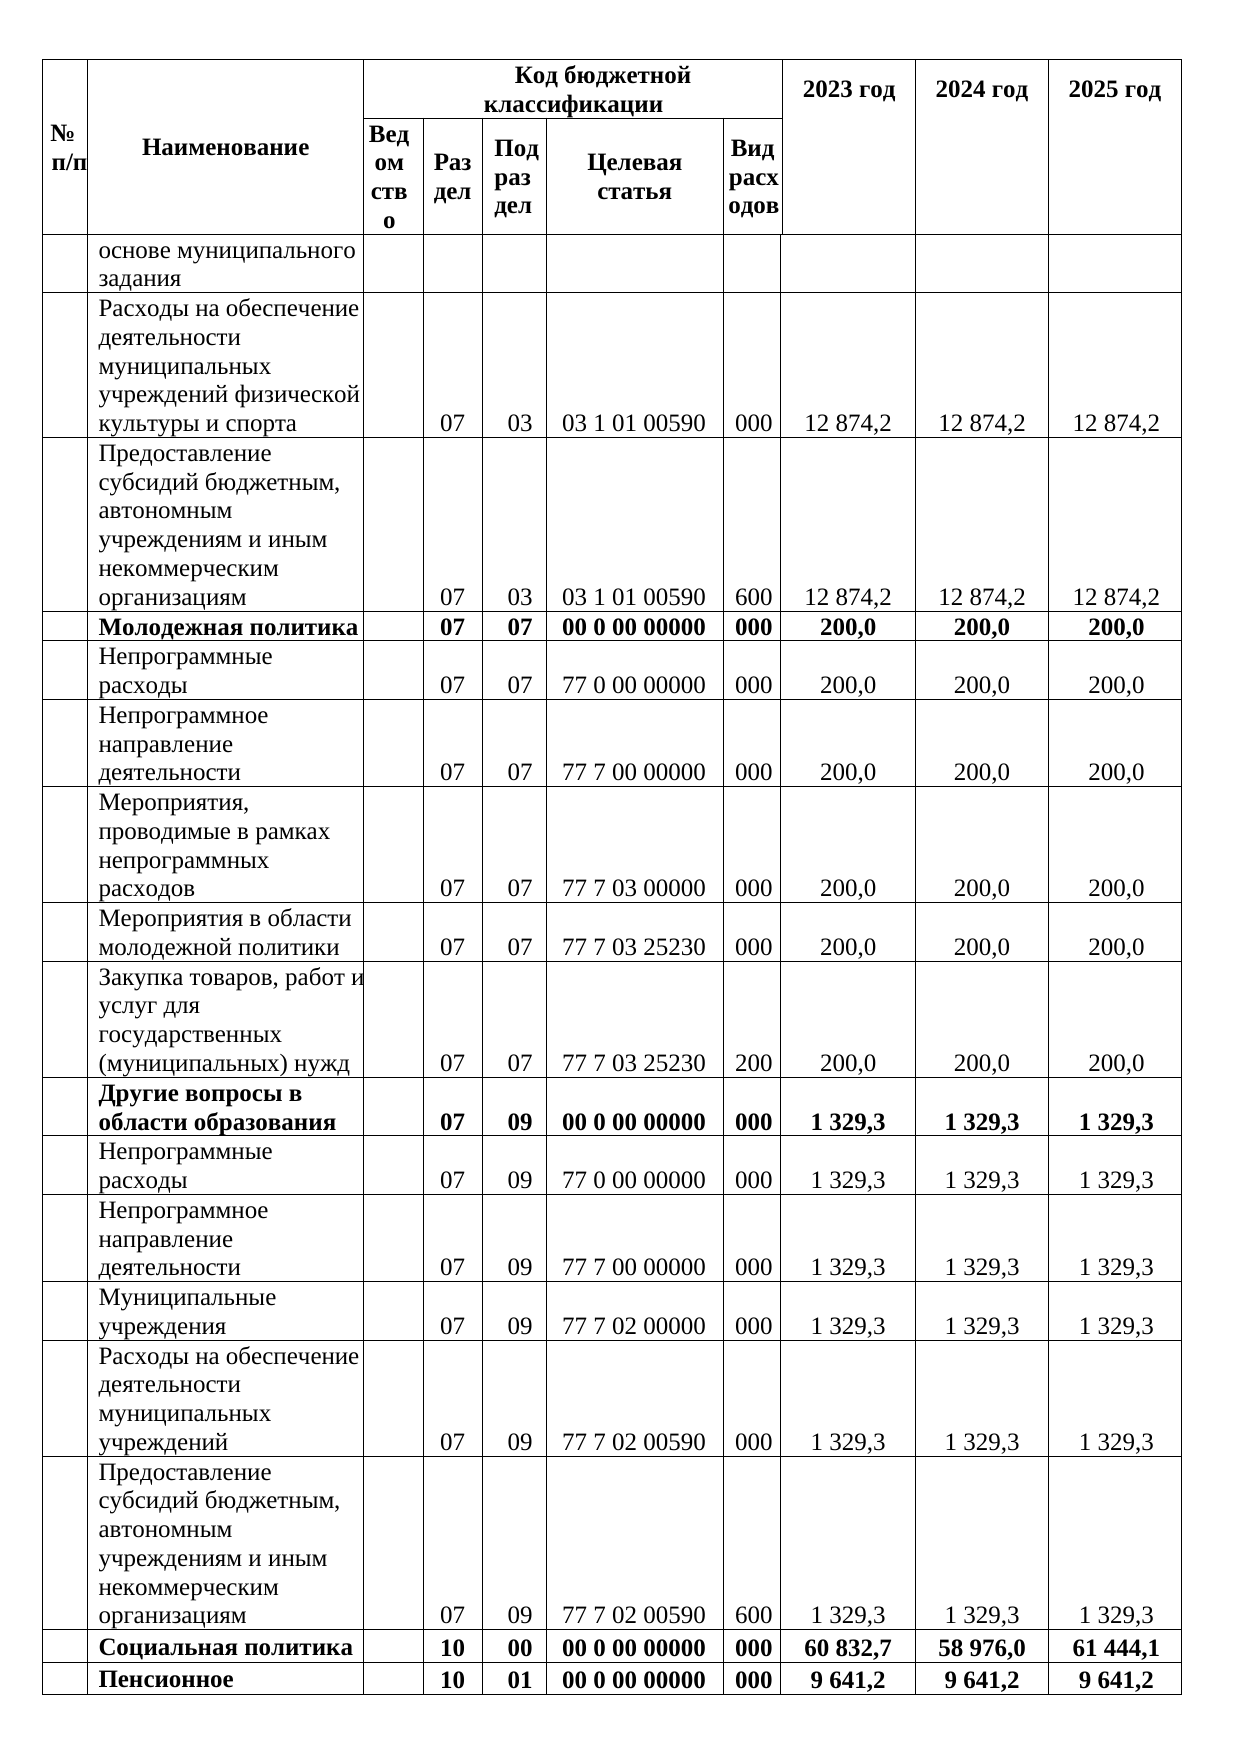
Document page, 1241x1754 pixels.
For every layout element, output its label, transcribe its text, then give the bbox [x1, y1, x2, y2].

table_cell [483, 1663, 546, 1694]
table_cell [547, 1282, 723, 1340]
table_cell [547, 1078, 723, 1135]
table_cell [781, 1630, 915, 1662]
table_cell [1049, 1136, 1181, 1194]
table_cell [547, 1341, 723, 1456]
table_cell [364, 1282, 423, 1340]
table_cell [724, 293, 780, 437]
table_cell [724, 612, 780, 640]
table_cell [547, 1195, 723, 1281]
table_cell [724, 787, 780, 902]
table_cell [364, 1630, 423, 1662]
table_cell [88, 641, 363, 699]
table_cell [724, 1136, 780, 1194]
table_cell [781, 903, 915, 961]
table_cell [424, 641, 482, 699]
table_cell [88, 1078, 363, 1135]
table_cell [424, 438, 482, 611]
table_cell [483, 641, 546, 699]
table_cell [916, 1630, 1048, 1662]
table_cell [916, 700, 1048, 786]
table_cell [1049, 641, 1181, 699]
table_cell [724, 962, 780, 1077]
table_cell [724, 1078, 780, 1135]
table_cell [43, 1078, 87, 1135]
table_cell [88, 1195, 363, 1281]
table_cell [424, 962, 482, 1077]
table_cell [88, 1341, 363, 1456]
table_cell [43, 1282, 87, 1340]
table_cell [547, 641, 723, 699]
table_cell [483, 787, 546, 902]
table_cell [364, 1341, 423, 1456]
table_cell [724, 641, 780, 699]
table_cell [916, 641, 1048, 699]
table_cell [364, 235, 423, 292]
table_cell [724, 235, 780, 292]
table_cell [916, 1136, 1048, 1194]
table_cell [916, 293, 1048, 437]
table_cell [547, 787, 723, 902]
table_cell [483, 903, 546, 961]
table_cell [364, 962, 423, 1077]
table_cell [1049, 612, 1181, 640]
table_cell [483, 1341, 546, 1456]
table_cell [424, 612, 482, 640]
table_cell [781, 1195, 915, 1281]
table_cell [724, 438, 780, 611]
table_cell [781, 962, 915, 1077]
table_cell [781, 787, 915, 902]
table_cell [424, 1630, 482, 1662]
table_cell [783, 118, 915, 234]
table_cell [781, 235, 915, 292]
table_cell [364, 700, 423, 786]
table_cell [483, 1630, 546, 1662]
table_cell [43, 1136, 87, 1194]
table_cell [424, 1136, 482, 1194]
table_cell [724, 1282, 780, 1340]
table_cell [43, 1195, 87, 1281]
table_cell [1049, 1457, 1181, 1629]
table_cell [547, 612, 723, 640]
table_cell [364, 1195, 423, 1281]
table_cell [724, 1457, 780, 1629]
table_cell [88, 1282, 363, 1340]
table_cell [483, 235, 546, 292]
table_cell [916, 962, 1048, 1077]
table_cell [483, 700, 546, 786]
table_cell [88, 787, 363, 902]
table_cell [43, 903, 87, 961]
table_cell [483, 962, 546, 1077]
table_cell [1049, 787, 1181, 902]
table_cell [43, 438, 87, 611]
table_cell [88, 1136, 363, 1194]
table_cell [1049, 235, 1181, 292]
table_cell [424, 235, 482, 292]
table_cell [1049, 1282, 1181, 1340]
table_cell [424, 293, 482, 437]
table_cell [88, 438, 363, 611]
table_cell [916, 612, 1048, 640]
table_header 2024 год [916, 60, 1048, 118]
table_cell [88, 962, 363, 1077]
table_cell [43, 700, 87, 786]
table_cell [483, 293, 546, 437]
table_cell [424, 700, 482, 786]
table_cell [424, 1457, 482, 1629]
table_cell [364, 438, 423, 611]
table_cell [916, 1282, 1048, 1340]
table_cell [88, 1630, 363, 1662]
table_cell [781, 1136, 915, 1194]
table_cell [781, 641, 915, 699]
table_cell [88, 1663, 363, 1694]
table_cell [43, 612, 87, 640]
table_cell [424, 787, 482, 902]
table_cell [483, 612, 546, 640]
table_header Код бюджетной классификации [364, 60, 782, 118]
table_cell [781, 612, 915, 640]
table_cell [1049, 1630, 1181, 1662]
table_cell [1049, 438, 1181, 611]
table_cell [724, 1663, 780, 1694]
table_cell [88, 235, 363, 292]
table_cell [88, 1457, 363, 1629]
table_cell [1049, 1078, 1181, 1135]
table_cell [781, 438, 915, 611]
table_cell [1049, 118, 1181, 234]
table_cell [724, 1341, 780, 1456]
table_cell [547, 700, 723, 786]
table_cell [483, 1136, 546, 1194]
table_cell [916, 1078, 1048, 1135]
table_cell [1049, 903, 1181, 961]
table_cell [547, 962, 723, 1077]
table_header Наименование [88, 60, 363, 234]
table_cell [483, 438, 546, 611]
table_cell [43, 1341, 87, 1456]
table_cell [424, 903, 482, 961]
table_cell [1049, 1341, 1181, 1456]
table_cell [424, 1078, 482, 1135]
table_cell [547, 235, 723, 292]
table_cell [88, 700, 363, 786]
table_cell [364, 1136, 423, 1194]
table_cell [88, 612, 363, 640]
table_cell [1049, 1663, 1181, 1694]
table_cell Раз дел [424, 119, 482, 234]
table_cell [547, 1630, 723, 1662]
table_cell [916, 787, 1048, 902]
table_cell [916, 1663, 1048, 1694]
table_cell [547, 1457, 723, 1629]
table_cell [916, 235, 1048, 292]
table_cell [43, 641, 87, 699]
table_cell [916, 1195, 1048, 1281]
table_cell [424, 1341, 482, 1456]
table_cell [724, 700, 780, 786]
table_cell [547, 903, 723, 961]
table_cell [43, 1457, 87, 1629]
table_header 2023 год [783, 60, 915, 118]
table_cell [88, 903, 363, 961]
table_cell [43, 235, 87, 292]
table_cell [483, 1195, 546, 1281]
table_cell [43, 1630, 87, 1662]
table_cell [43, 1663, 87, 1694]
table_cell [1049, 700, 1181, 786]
table_cell Под раз дел [483, 119, 546, 234]
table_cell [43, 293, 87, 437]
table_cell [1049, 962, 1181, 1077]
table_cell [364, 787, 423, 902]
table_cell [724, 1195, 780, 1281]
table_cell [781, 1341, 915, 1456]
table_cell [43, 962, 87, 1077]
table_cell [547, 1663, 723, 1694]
table_header 2025 год [1049, 60, 1181, 118]
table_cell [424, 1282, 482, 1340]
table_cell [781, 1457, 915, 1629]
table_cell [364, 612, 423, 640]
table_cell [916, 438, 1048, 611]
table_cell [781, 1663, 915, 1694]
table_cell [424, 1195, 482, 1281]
table_cell Ведом ство [364, 119, 423, 234]
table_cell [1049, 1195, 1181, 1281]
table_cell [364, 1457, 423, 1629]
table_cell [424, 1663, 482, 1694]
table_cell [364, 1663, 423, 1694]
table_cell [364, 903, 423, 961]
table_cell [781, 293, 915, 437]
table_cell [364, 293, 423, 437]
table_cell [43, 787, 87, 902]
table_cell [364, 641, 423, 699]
table_cell Целевая статья [547, 119, 723, 234]
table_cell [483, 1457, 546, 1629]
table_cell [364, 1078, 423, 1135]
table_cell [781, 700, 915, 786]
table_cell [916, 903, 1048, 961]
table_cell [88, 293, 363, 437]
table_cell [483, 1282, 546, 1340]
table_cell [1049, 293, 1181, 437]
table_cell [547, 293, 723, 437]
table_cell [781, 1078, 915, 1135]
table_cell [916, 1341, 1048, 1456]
table_header № п/п [43, 60, 87, 234]
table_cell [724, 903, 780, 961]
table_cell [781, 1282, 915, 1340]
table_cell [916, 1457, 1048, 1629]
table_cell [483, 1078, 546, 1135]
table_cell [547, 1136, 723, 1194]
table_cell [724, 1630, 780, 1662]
table_cell [916, 118, 1048, 234]
table_cell Вид расходов [724, 119, 782, 234]
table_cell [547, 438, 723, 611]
